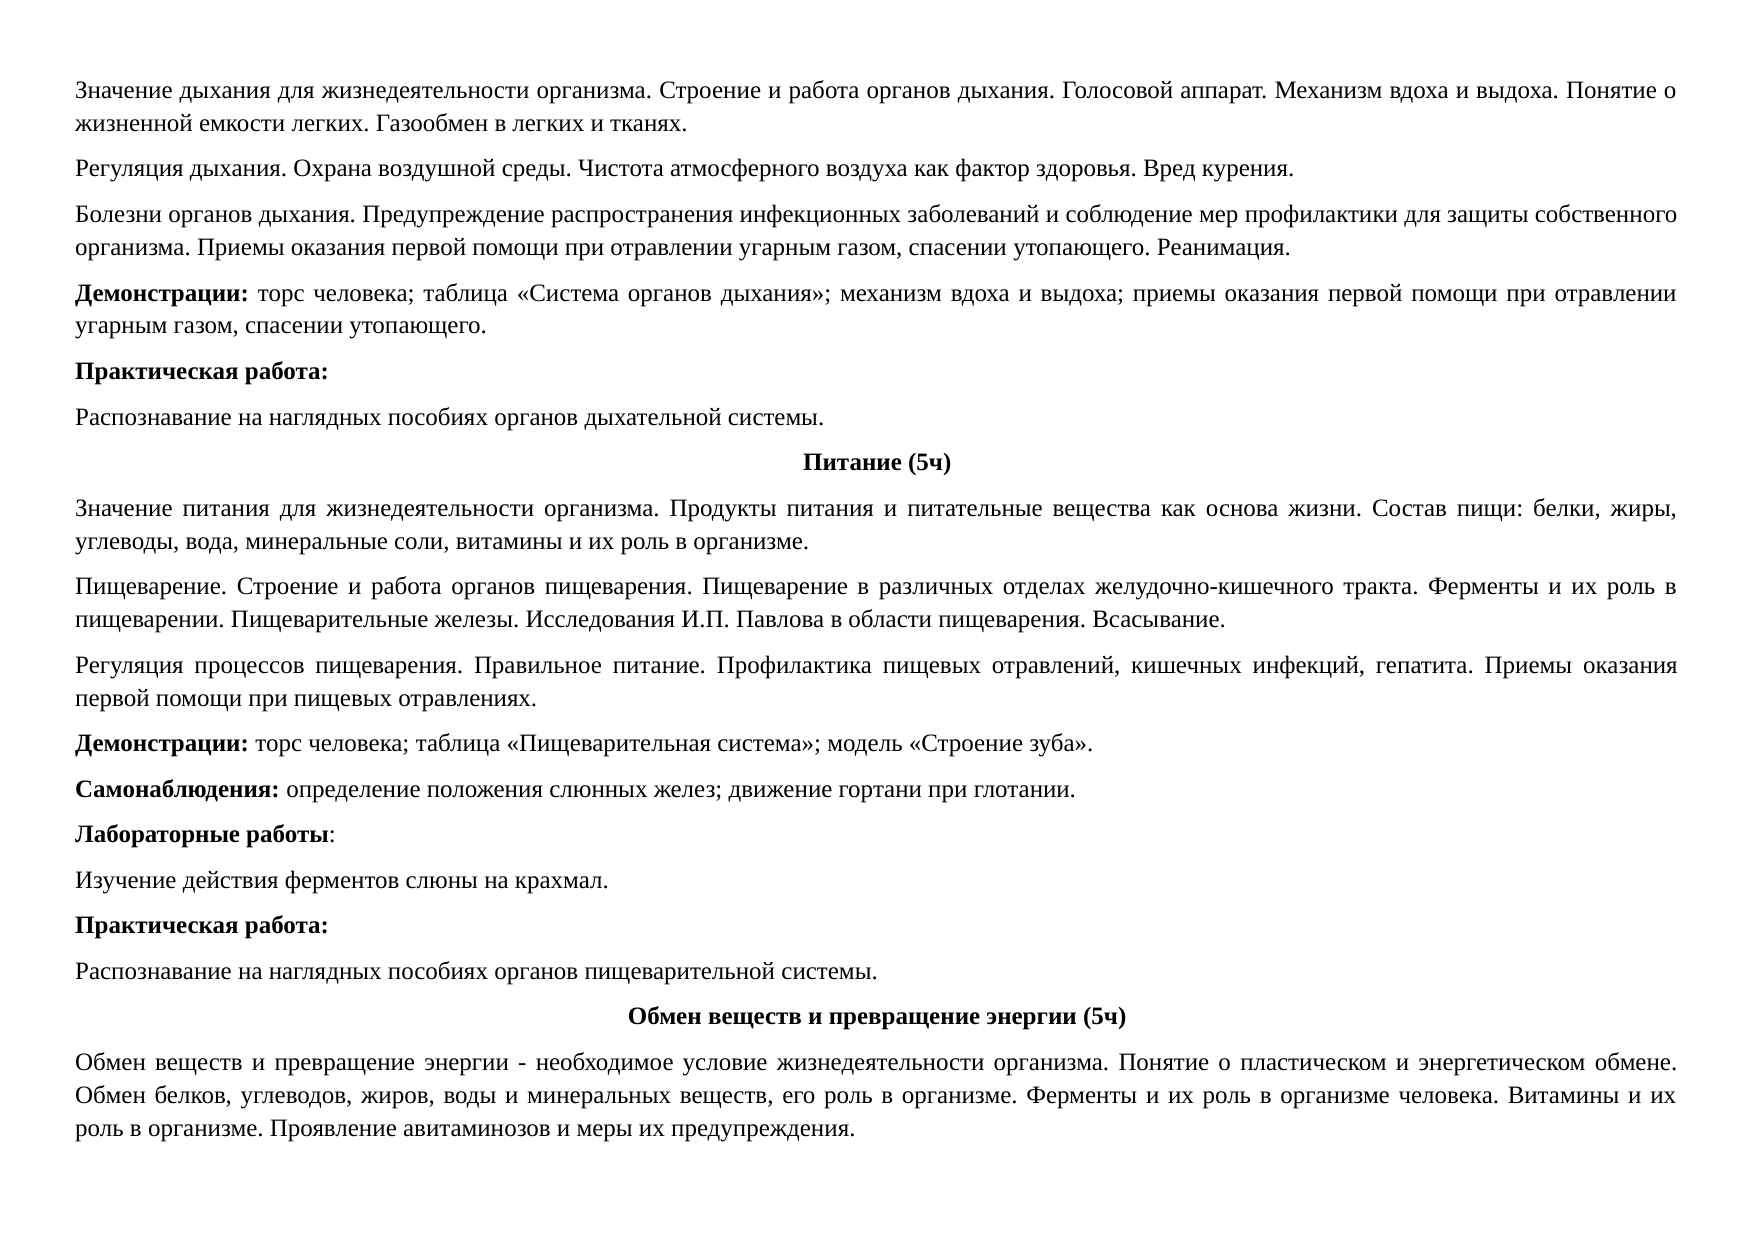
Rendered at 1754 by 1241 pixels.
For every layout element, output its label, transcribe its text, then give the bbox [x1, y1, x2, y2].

text Практическая работа: [75, 356, 1679, 385]
text Демонстрации: торс человека; таблица «Пищеварительная система»; модель «Строение зуба». [75, 728, 1679, 757]
text Распознавание на наглядных пособиях органов дыхательной системы. [75, 402, 1679, 430]
text Регуляция дыхания. Охрана воздушной среды. Чистота атмосферного воздуха как фактор здоровья. Вред курения. [75, 153, 1679, 182]
text Значение дыхания для жизнедеятельности организма. Строение и работа органов дыхания. Голосовой аппарат. Механизм вдоха и выдоха. Понятие о жизненной емкости легких. Газообмен в легких и тканях. [75, 75, 1679, 137]
text Болезни органов дыхания. Предупреждение распространения инфекционных заболеваний и соблюдение мер профилактики для защиты собственного организма. Приемы оказания первой помощи при отравлении угарным газом, спасении утопающего. Реанимация. [75, 199, 1679, 261]
text Демонстрации: торс человека; таблица «Система органов дыхания»; механизм вдоха и выдоха; приемы оказания первой помощи при отравлении угарным газом, спасении утопающего. [75, 278, 1679, 339]
text Питание (5ч) [75, 447, 1679, 476]
text Распознавание на наглядных пособиях органов пищеварительной системы. [75, 956, 1679, 985]
text Изучение действия ферментов слюны на крахмал. [75, 865, 1679, 894]
text Лабораторные работы: [75, 819, 1679, 848]
text Пищеварение. Строение и работа органов пищеварения. Пищеварение в различных отделах желудочно-кишечного тракта. Ферменты и их роль в пищеварении. Пищеварительные железы. Исследования И.П. Павлова в области пищеварения. Всасывание. [75, 571, 1679, 633]
text Обмен веществ и превращение энергии - необходимое условие жизнедеятельности организма. Понятие о пластическом и энергетическом обмене. Обмен белков, углеводов, жиров, воды и минеральных веществ, его роль в организме. Ферменты и их роль в организме человека. Витамины и их роль в организме. Проявление авитаминозов и меры их предупреждения. [75, 1047, 1679, 1142]
text Регуляция процессов пищеварения. Правильное питание. Профилактика пищевых отравлений, кишечных инфекций, гепатита. Приемы оказания первой помощи при пищевых отравлениях. [75, 650, 1679, 712]
text Практическая работа: [75, 910, 1679, 939]
text Самонаблюдения: определение положения слюнных желез; движение гортани при глотании. [75, 774, 1679, 803]
text Обмен веществ и превращение энергии (5ч) [75, 1001, 1679, 1030]
text Значение питания для жизнедеятельности организма. Продукты питания и питательные вещества как основа жизни. Состав пищи: белки, жиры, углеводы, вода, минеральные соли, витамины и их роль в организме. [75, 493, 1679, 554]
